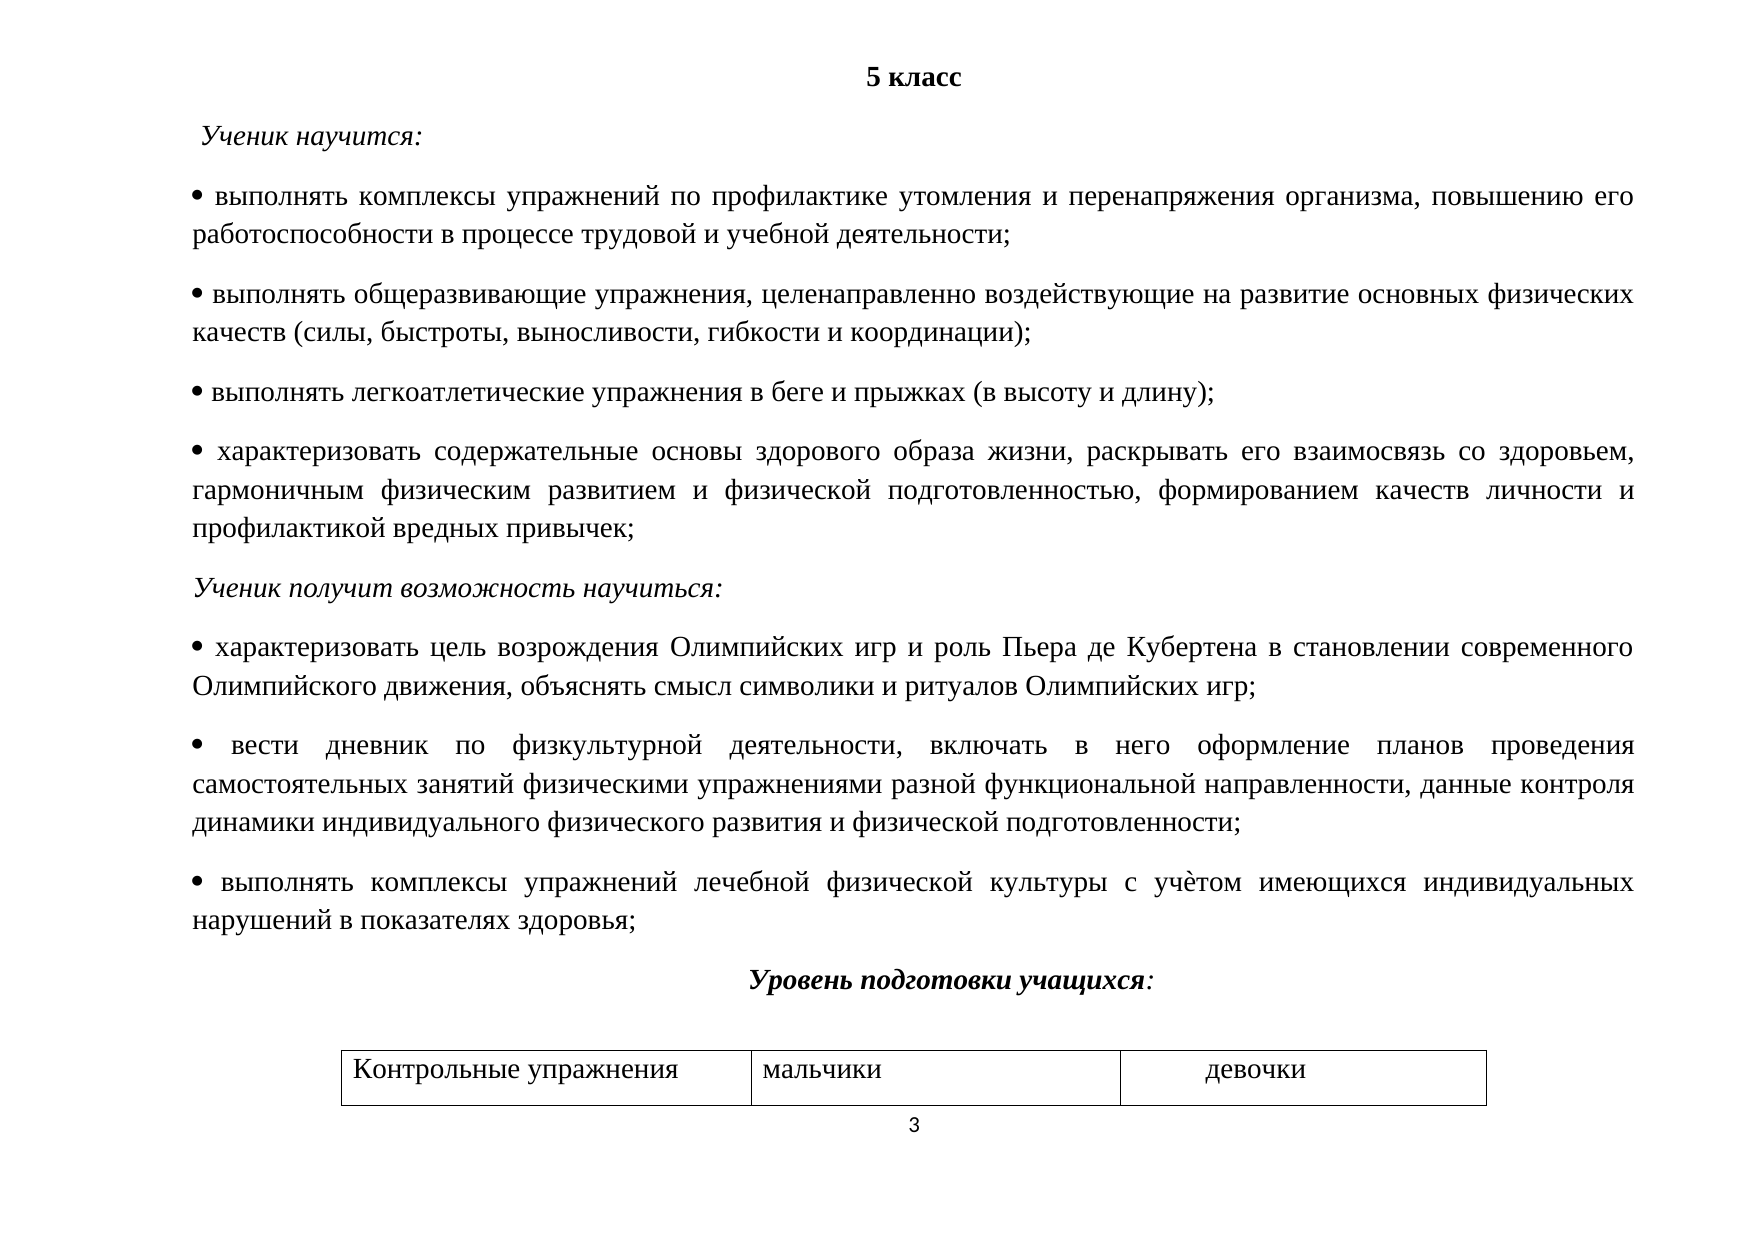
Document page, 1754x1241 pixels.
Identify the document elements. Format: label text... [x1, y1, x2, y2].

text выполнять комплексы упражнений лечебной физической культуры с учѐтом имеющихся индивидуальных нарушений в показателях здоровья; [192, 864, 1636, 936]
text выполнять общеразвивающие упражнения, целенаправленно воздействующие на развитие основных физических качеств (силы, быстроты, выносливости, гибкости и координации); [192, 276, 1636, 348]
text характеризовать цель возрождения Олимпийских игр и роль Пьера де Кубертена в становлении современного Олимпийского движения, объяснять смысл символики и ритуалов Олимпийских игр; [192, 629, 1636, 701]
table_header мальчики [752, 1051, 1120, 1105]
text Ученик научится: [192, 118, 1636, 152]
text выполнять комплексы упражнений по профилактике утомления и перенапряжения организма, повышению его работоспособности в процессе трудовой и учебной деятельности; [192, 178, 1636, 250]
text выполнять легкоатлетические упражнения в беге и прыжках (в высоту и длину); [192, 374, 1636, 407]
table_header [342, 1051, 751, 1105]
text Ученик получит возможность научиться: [192, 570, 1636, 603]
text Уровень подготовки учащихся: [192, 962, 1636, 995]
text характеризовать содержательные основы здорового образа жизни, раскрывать его взаимосвязь со здоровьем, гармоничным физическим развитием и физической подготовленностью, формированием качеств личности и профилактикой вредных привычек; [192, 433, 1636, 544]
text вести дневник по физкультурной деятельности, включать в него оформление планов проведения самостоятельных занятий физическими упражнениями разной функциональной направленности, данные контроля динамики индивидуального физического развития и физической подготовленности; [192, 727, 1636, 838]
table_header девочки [1121, 1051, 1486, 1105]
text 5 класс [192, 59, 1636, 93]
